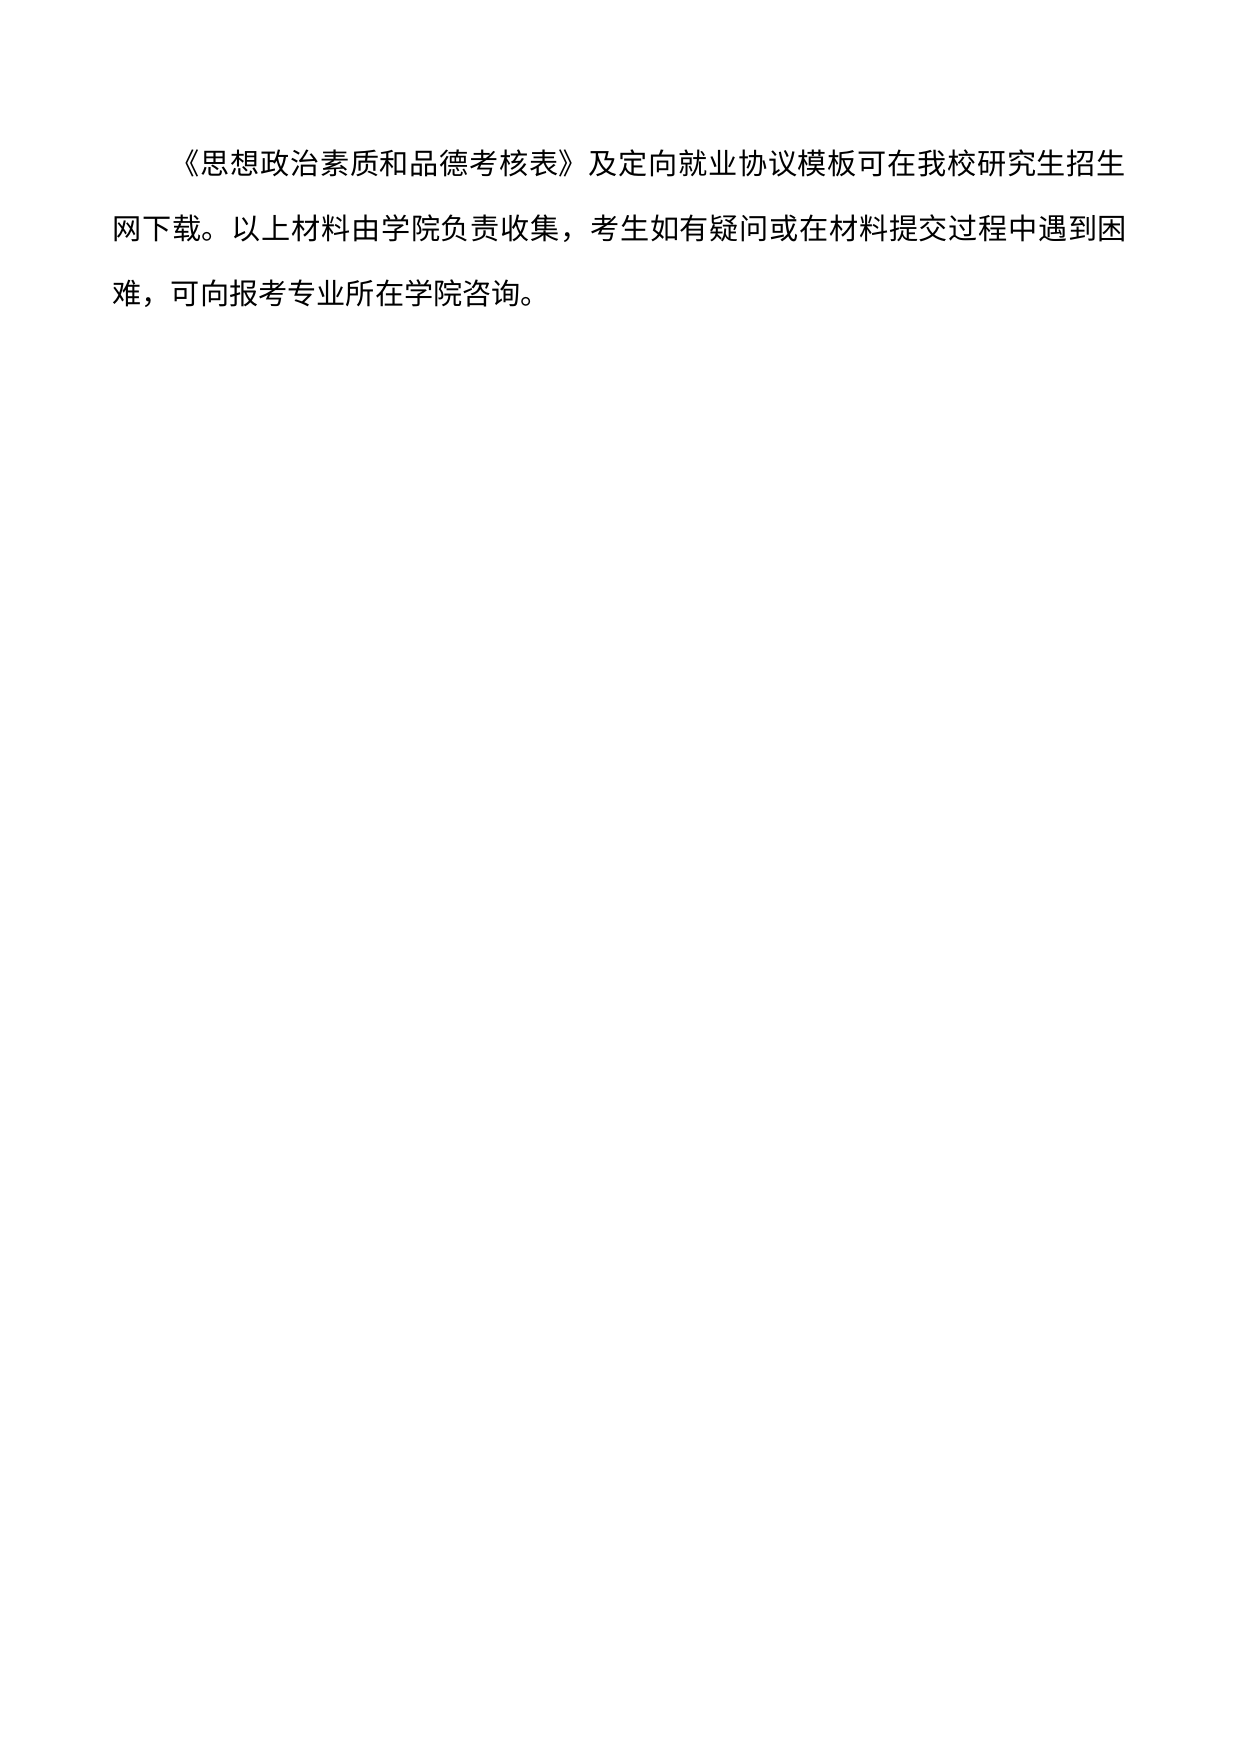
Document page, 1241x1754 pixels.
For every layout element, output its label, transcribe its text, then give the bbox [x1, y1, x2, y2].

text 《思想政治素质和品德考核表》及定向就业协议模板可在我校研究生招生网下载。以上材料由学院负责收集，考生如有疑问或在材料提交过程中遇到困难，可向报考专业所在学院咨询。 [112, 129, 1128, 324]
